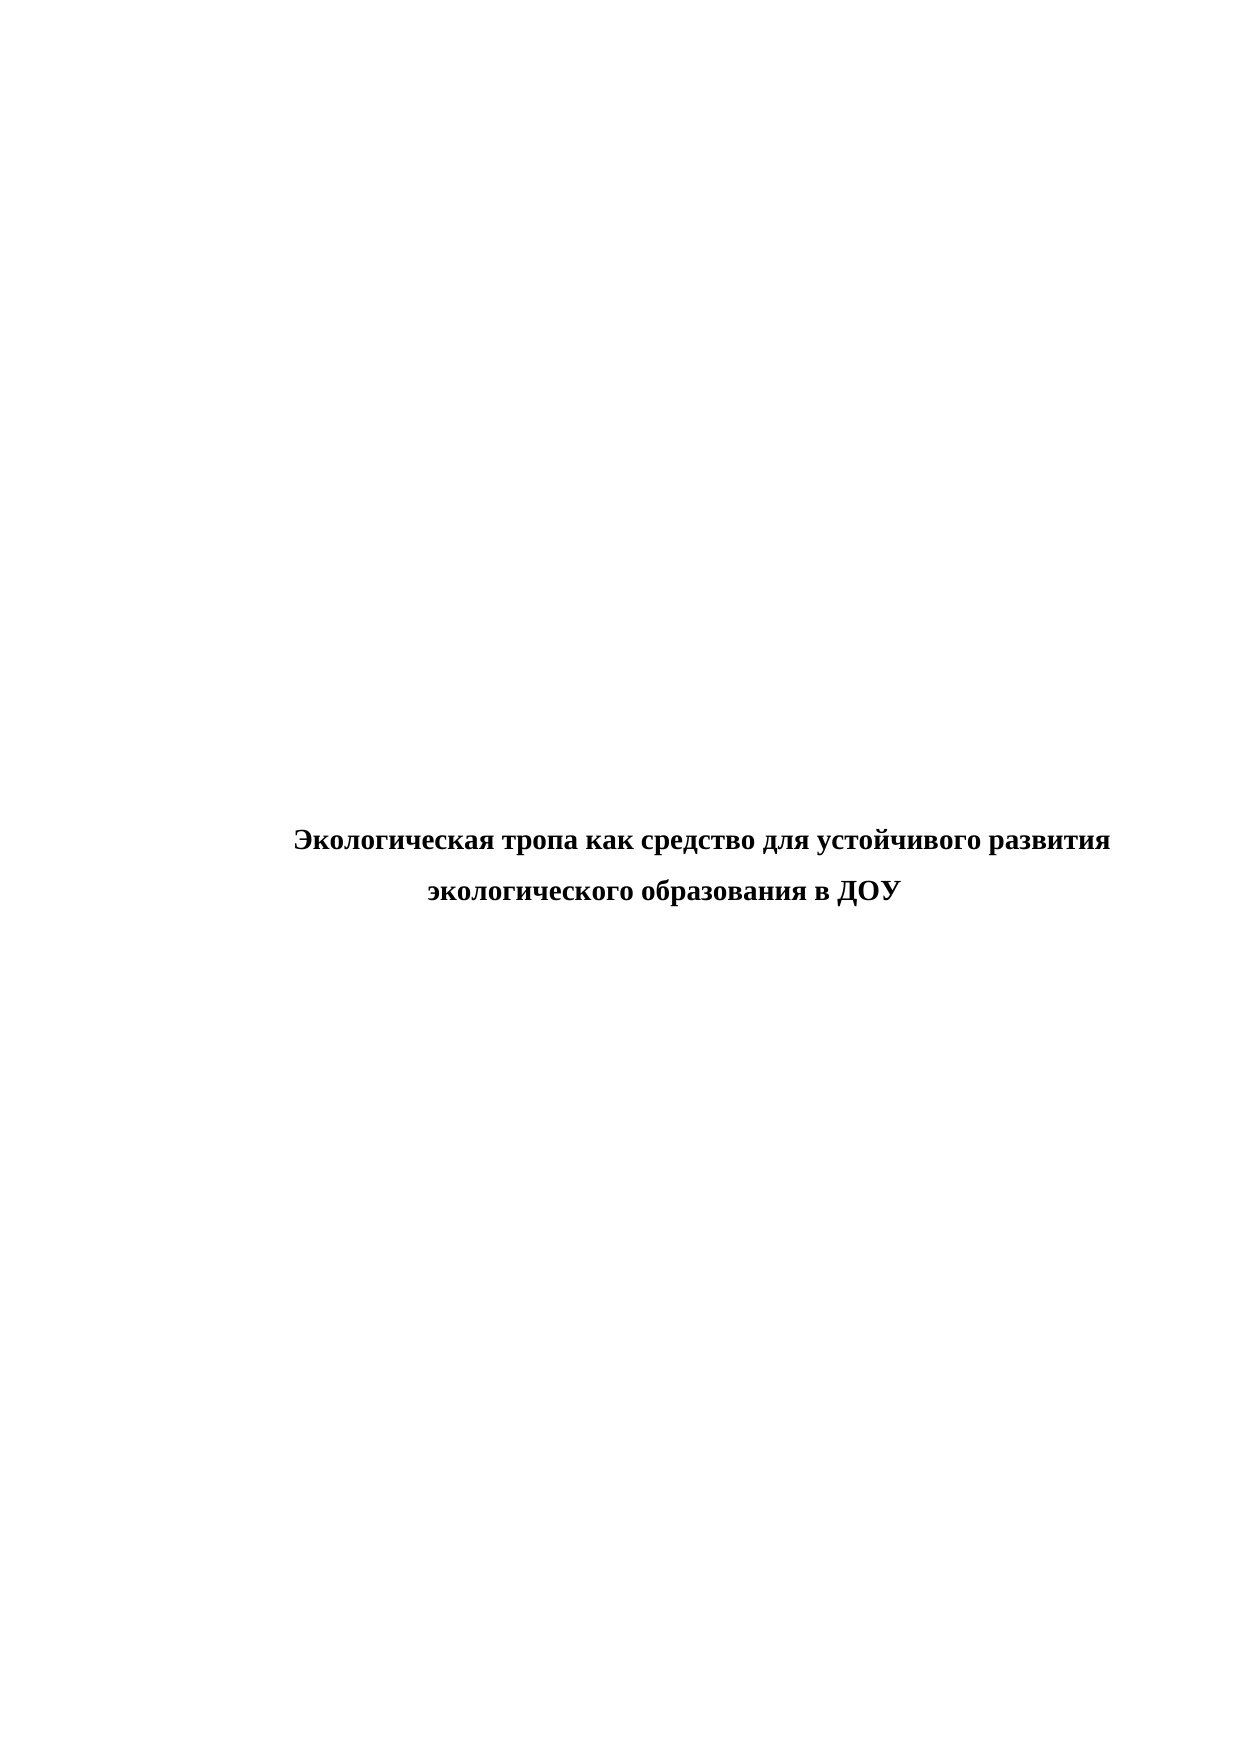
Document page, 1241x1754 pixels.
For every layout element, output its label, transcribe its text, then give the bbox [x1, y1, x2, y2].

text Экологическая тропа как средство для устойчивого развития экологического образования в ДОУ [177, 822, 1152, 906]
